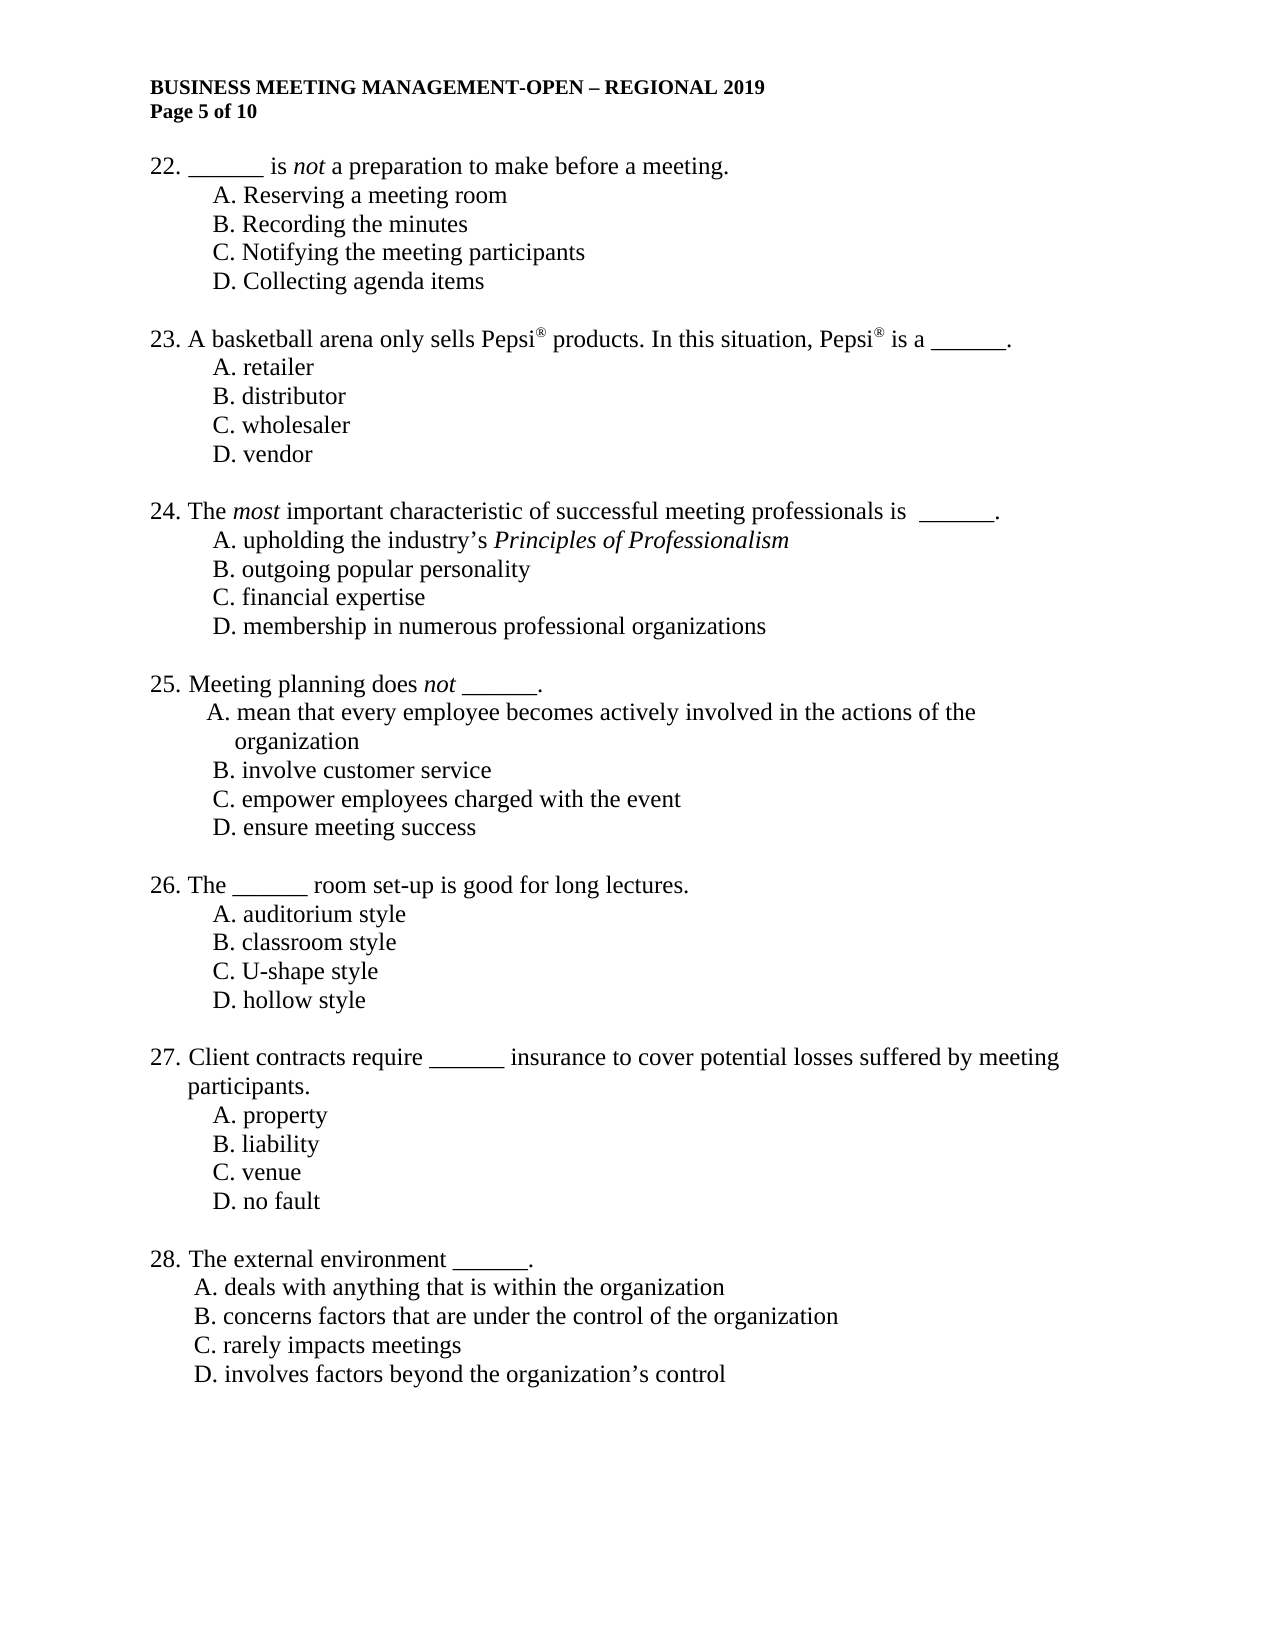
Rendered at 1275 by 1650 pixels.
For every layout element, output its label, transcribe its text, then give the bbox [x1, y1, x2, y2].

text C. rarely impacts meetings [150, 1330, 1125, 1359]
text 28. The external environment ______. [150, 1244, 1125, 1272]
text C. Notifying the meeting participants [150, 237, 1125, 266]
text B. Recording the minutes [150, 209, 1125, 237]
text B. concerns factors that are under the control of the organization [150, 1301, 1125, 1330]
text B. classroom style [150, 927, 1125, 956]
text D. vendor [150, 439, 1125, 467]
text B. involve customer service [150, 755, 1125, 784]
text D. no fault [150, 1186, 1125, 1215]
text D. hollow style [150, 985, 1125, 1014]
text D. membership in numerous professional organizations [150, 611, 1125, 640]
text 26. The ______ room set-up is good for long lectures. [150, 870, 1125, 899]
text A. retailer [150, 352, 1125, 381]
text C. venue [150, 1157, 1125, 1186]
text A. upholding the industry’s Principles of Professionalism [150, 525, 1125, 554]
text 22. ______ is not a preparation to make before a meeting. [150, 151, 1125, 180]
text C. financial expertise [150, 582, 1125, 611]
text A. deals with anything that is within the organization [150, 1272, 1125, 1301]
text B. distributor [150, 381, 1125, 410]
text A. property [150, 1100, 1125, 1129]
text D. involves factors beyond the organization’s control [150, 1359, 1125, 1387]
text C. empower employees charged with the event [150, 784, 1125, 812]
text C. U-shape style [150, 956, 1125, 985]
text A. auditorium style [150, 899, 1125, 927]
text B. liability [150, 1129, 1125, 1157]
text 23. A basketball arena only sells Pepsi® products. In this situation, Pepsi® is a ______. [150, 324, 1125, 352]
text D. ensure meeting success [150, 812, 1125, 841]
text A. Reserving a meeting room [150, 180, 1125, 209]
text C. wholesaler [150, 410, 1125, 439]
text 27. Client contracts require ______ insurance to cover potential losses suffered by meeting participants. [150, 1042, 1125, 1100]
text B. outgoing popular personality [150, 554, 1125, 582]
text D. Collecting agenda items [150, 266, 1125, 295]
text 25. Meeting planning does not ______. [150, 669, 1125, 697]
text 24. The most important characteristic of successful meeting professionals is ______. [150, 496, 1125, 525]
text A. mean that every employee becomes actively involved in the actions of the organization [206, 697, 1125, 755]
